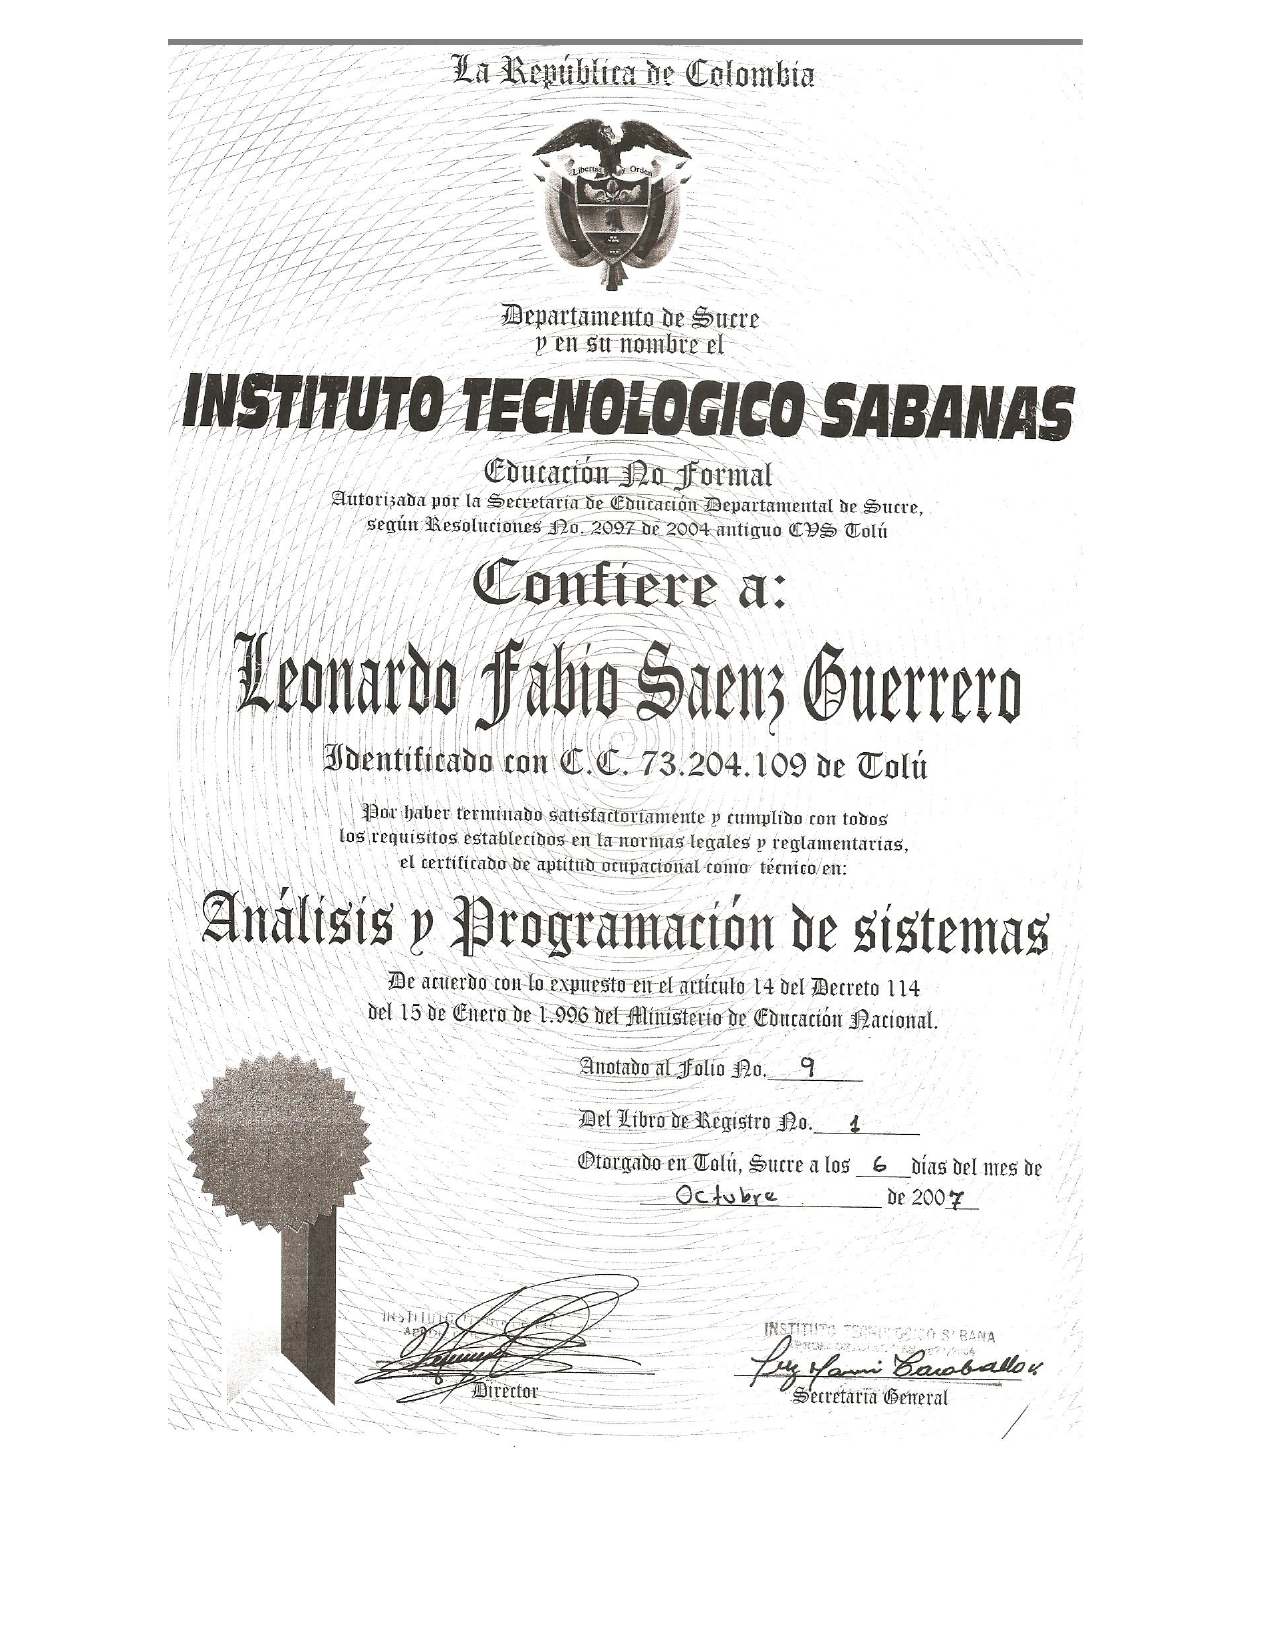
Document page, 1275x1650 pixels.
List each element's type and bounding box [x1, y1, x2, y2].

picture [168, 45, 1083, 1447]
